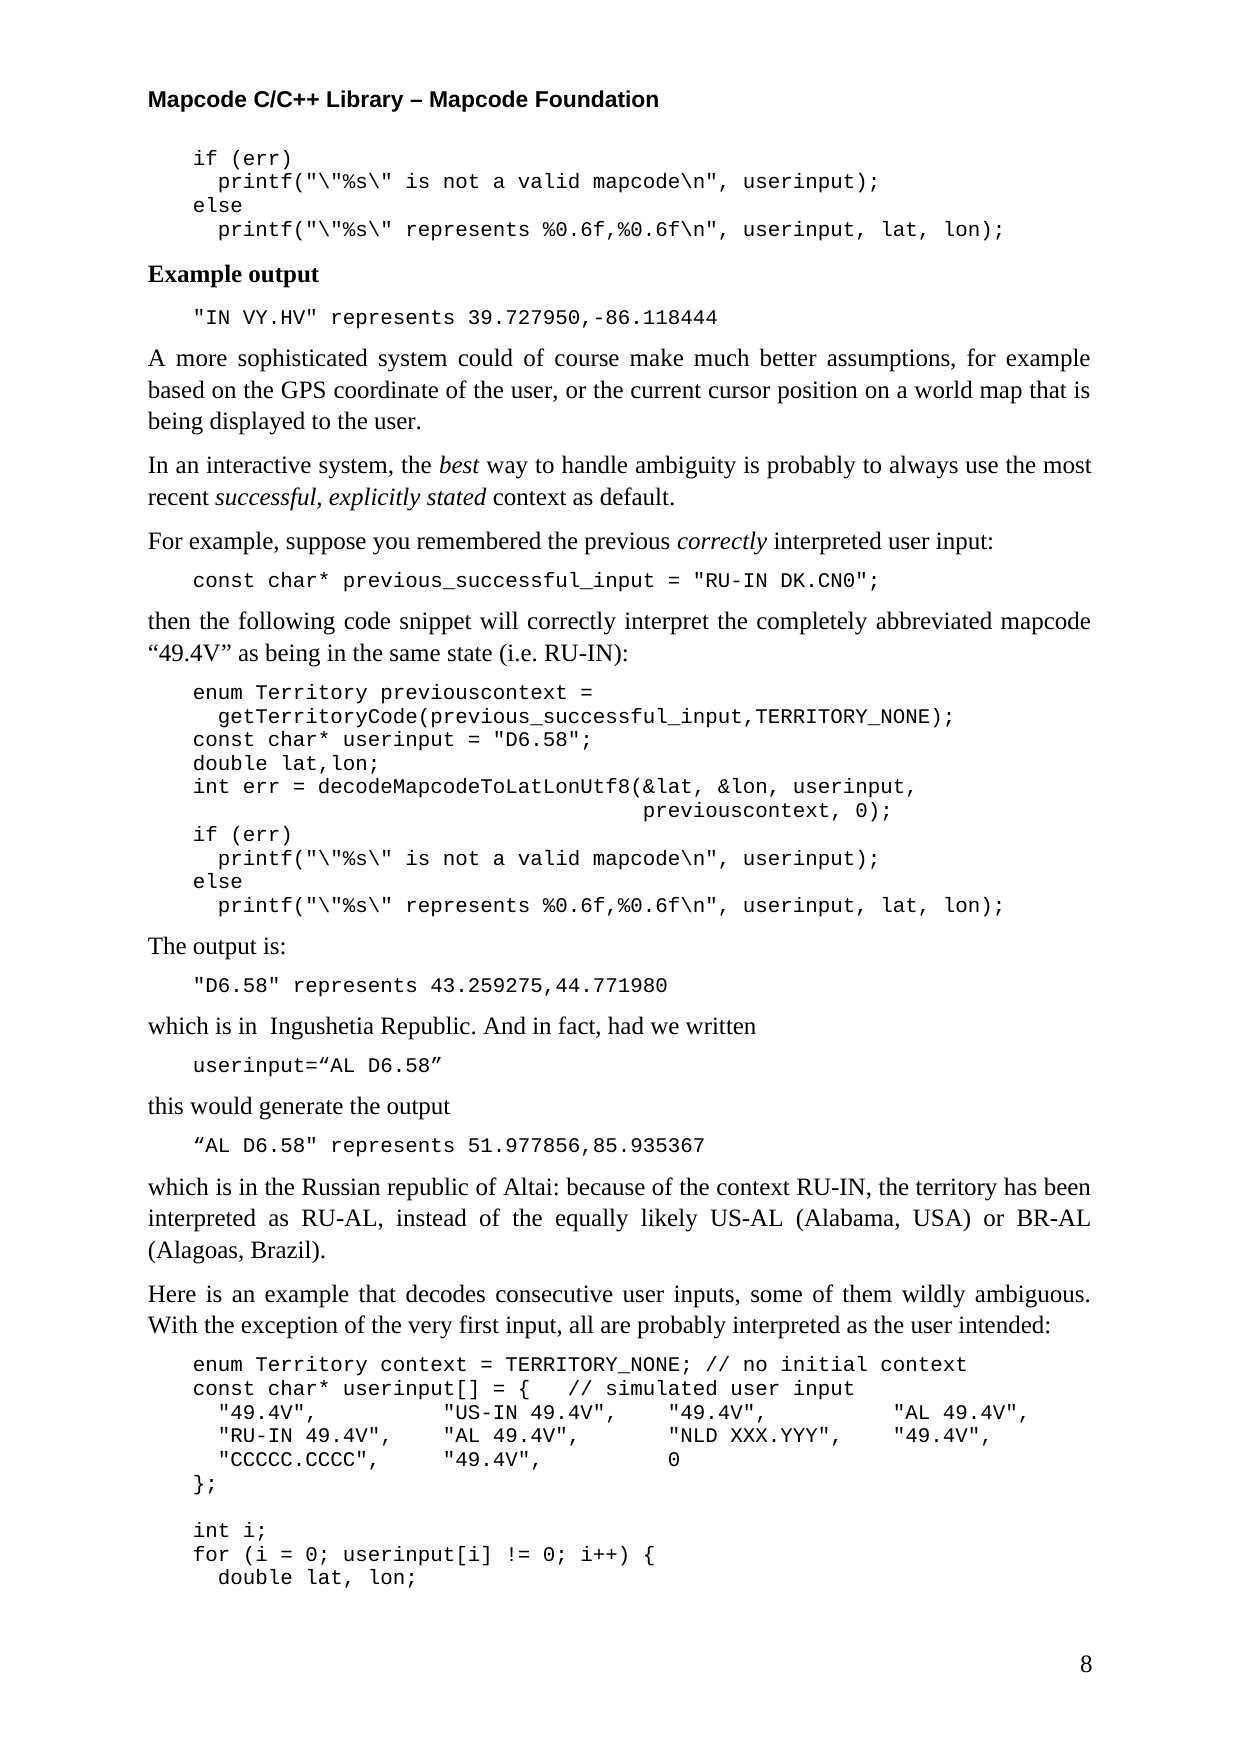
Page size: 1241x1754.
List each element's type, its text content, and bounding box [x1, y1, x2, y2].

text "49.4V", "US-IN 49.4V", "49.4V", "AL 49.4V", [193, 1402, 1092, 1425]
text The output is: [148, 931, 1092, 960]
title Example output [148, 259, 1092, 288]
text For example, suppose you remembered the previous correctly interpreted user input: [148, 526, 1092, 555]
text "RU-IN 49.4V", "AL 49.4V", "NLD XXX.YYY", "49.4V", [193, 1425, 1092, 1449]
text Here is an example that decodes consecutive user inputs, some of them wildly ambiguous. With the exception of the very first input, all are probably interpreted as the user intended: [148, 1279, 1092, 1339]
text "IN VY.HV" represents 39.727950,-86.118444 [193, 307, 1092, 331]
text const char* userinput[] = { // simulated user input [193, 1378, 1092, 1402]
text this would generate the output [148, 1091, 1092, 1120]
text getTerritoryCode(previous_successful_input,TERRITORY_NONE); [193, 706, 1092, 729]
text printf("\"%s\" is not a valid mapcode\n", userinput); [193, 847, 1092, 871]
text const char* previous_successful_input = "RU-IN DK.CN0"; [193, 570, 1092, 594]
text for (i = 0; userinput[i] != 0; i++) { [193, 1543, 1092, 1567]
text else [193, 195, 1092, 219]
text if (err) [193, 824, 1092, 847]
text then the following code snippet will correctly interpret the completely abbreviated mapcode “49.4V” as being in the same state (i.e. RU-IN): [148, 606, 1092, 667]
text printf("\"%s\" represents %0.6f,%0.6f\n", userinput, lat, lon); [193, 895, 1092, 918]
text “AL D6.58" represents 51.977856,85.935367 [193, 1135, 1092, 1159]
text userinput=“AL D6.58” [193, 1055, 1092, 1079]
text A more sophisticated system could of course make much better assumptions, for example based on the GPS coordinate of the user, or the current cursor position on a world map that is being displayed to the user. [148, 343, 1092, 435]
text which is in the Russian republic of Altai: because of the context RU-IN, the territory has been interpreted as RU-AL, instead of the equally likely US-AL (Alabama, USA) or BR-AL (Alagoas, Brazil). [148, 1172, 1092, 1263]
text previouscontext, 0); [193, 800, 1092, 824]
text "CCCCC.CCCC", "49.4V", 0 [193, 1449, 1092, 1473]
text printf("\"%s\" represents %0.6f,%0.6f\n", userinput, lat, lon); [193, 219, 1092, 242]
text const char* userinput = "D6.58"; [193, 729, 1092, 753]
text enum Territory previouscontext = [193, 682, 1092, 706]
text else [193, 871, 1092, 895]
text enum Territory context = TERRITORY_NONE; // no initial context [193, 1354, 1092, 1378]
text printf("\"%s\" is not a valid mapcode\n", userinput); [193, 171, 1092, 195]
text }; [193, 1473, 1092, 1496]
text "D6.58" represents 43.259275,44.771980 [193, 975, 1092, 999]
text double lat,lon; [193, 753, 1092, 777]
text In an interactive system, the best way to handle ambiguity is probably to always use the most recent successful, explicitly stated context as default. [148, 451, 1092, 511]
text double lat, lon; [193, 1567, 1092, 1591]
text int err = decodeMapcodeToLatLonUtf8(&lat, &lon, userinput, [193, 777, 1092, 800]
text which is in Ingushetia Republic. And in fact, had we written [148, 1011, 1092, 1040]
text int i; [193, 1520, 1092, 1543]
text if (err) [193, 148, 1092, 171]
